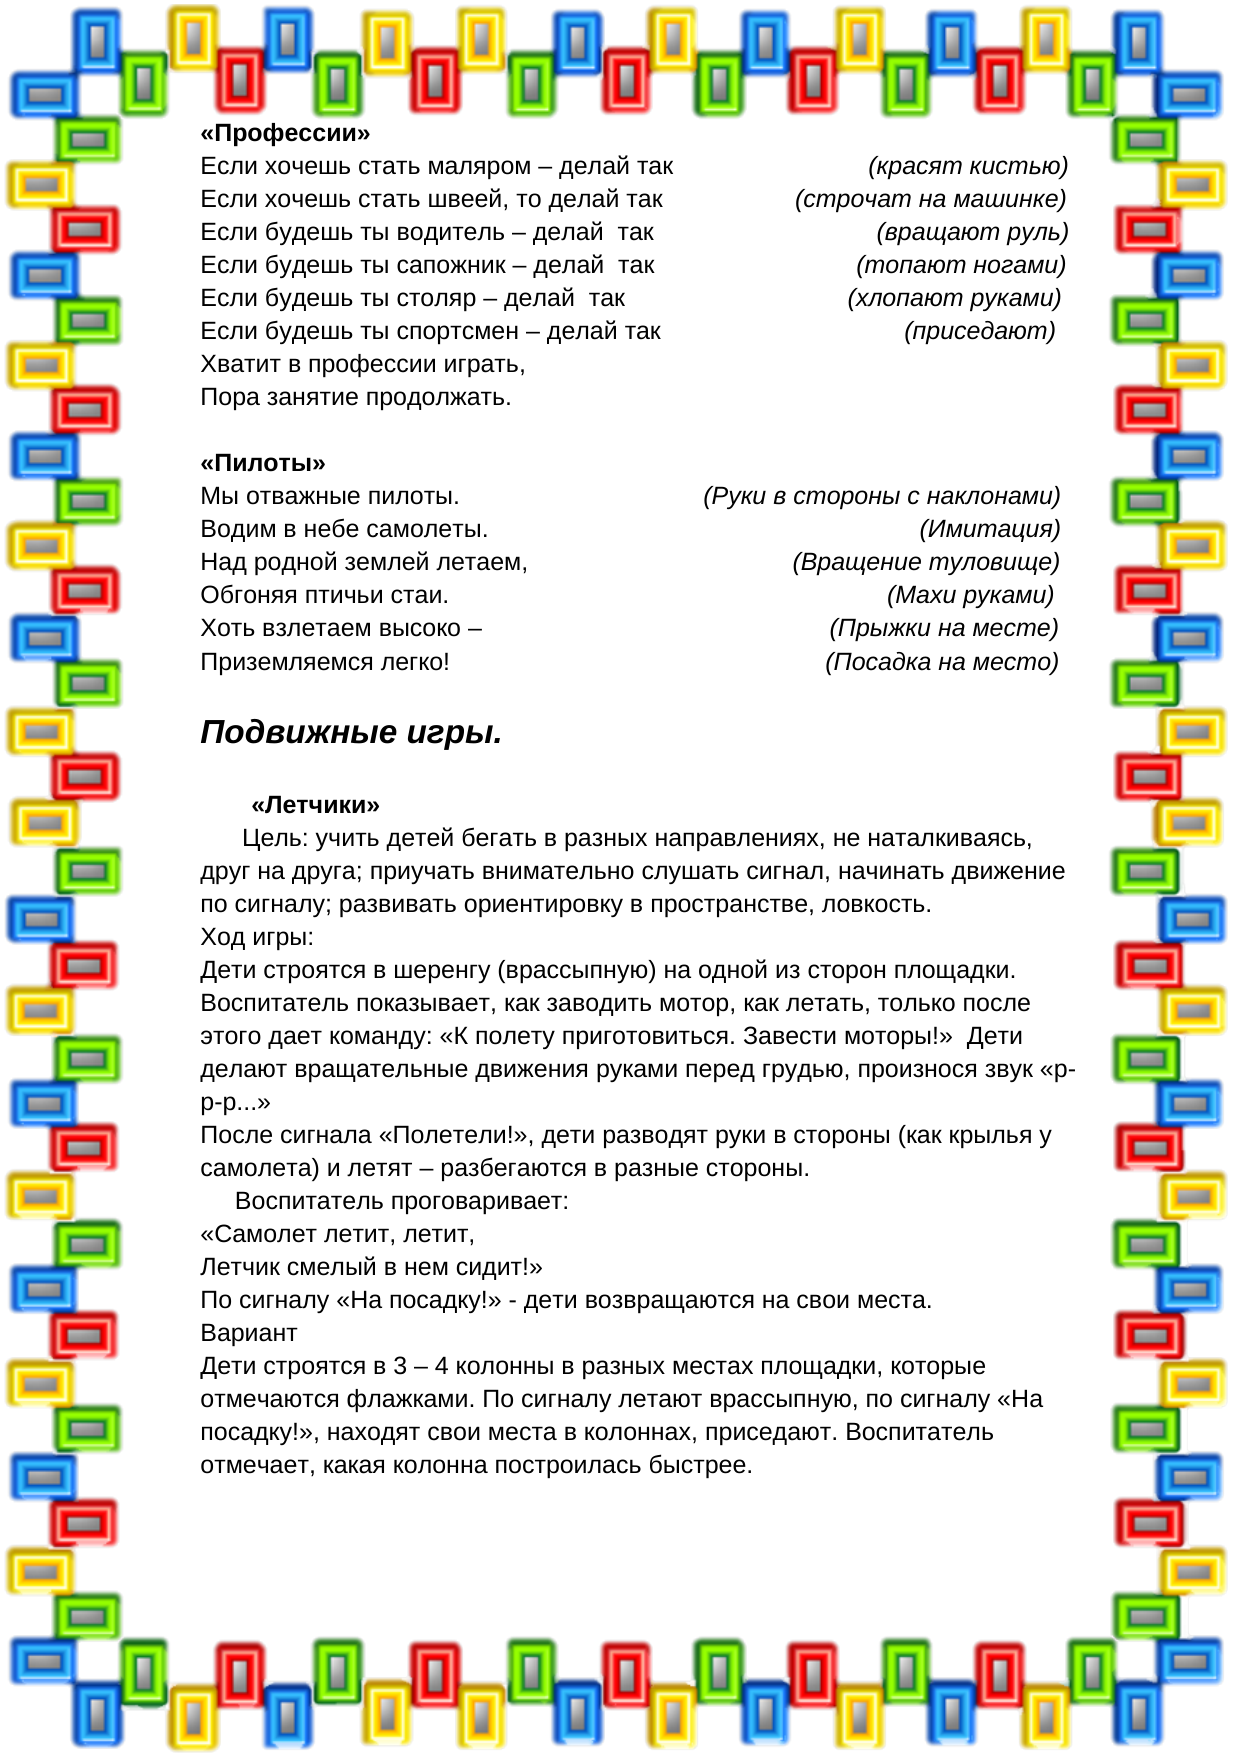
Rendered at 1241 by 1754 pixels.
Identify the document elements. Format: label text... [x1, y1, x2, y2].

list «Профессии» [200, 118, 1078, 147]
list Хватит в профессии играть, [200, 349, 1078, 378]
list Водим в небе самолеты. (Имитация) [200, 514, 1078, 543]
list Ход игры: [200, 922, 1078, 951]
list Дети строятся в шеренгу (врассыпную) на одной из сторон площадки. Воспитатель показывает, как заводить мотор, как летать, только после этого дает команду: «К полету приготовиться. Завести моторы!» Дети делают вращательные движения руками перед грудью, произнося звук «р-р-р...» [200, 955, 1078, 1116]
list Если будешь ты столяр – делай так (хлопают руками) [200, 283, 1078, 312]
list По сигналу «На посадку!» - дети возвращаются на свои места. [200, 1285, 1078, 1314]
list Цель: учить детей бегать в разных направлениях, не наталкиваясь, друг на друга; приучать внимательно слушать сигнал, начинать движение по сигналу; развивать ориентировку в пространстве, ловкость. [200, 823, 1078, 917]
list Пора занятие продолжать. [200, 382, 1078, 411]
list Если будешь ты спортсмен – делай так (приседают) [200, 316, 1078, 345]
list Обгоняя птичьи стаи. (Махи руками) [200, 580, 1078, 609]
list Подвижные игры. [200, 712, 1078, 751]
list Дети строятся в 3 – 4 колонны в разных местах площадки, которые отмечаются флажками. По сигналу летают врассыпную, по сигналу «На посадку!», находят свои места в колоннах, приседают. Воспитатель отмечает, какая колонна построилась быстрее. [200, 1351, 1078, 1479]
list Приземляемся легко! (Посадка на место) [200, 646, 1078, 675]
list Если хочешь стать швеей, то делай так (строчат на машинке) [200, 184, 1078, 213]
list Хоть взлетаем высоко – (Прыжки на месте) [200, 613, 1078, 642]
list Над родной землей летаем, (Вращение туловище) [200, 547, 1078, 576]
list Вариант [200, 1318, 1078, 1347]
list Если хочешь стать маляром – делай так (красят кистью) [200, 151, 1078, 180]
list Воспитатель проговаривает: [200, 1186, 1078, 1215]
list «Летчики» [200, 790, 1078, 818]
list Если будешь ты сапожник – делай так (топают ногами) [200, 250, 1078, 279]
picture [1, 4, 1229, 1754]
list «Самолет летит, летит, [200, 1219, 1078, 1248]
list «Пилоты» [200, 448, 1078, 477]
list После сигнала «Полетели!», дети разводят руки в стороны (как крылья у самолета) и летят – разбегаются в разные стороны. [200, 1120, 1078, 1182]
list Летчик смелый в нем сидит!» [200, 1252, 1078, 1281]
list Мы отважные пилоты. (Руки в стороны с наклонами) [200, 481, 1078, 510]
list Если будешь ты водитель – делай так (вращают руль) [200, 217, 1078, 246]
